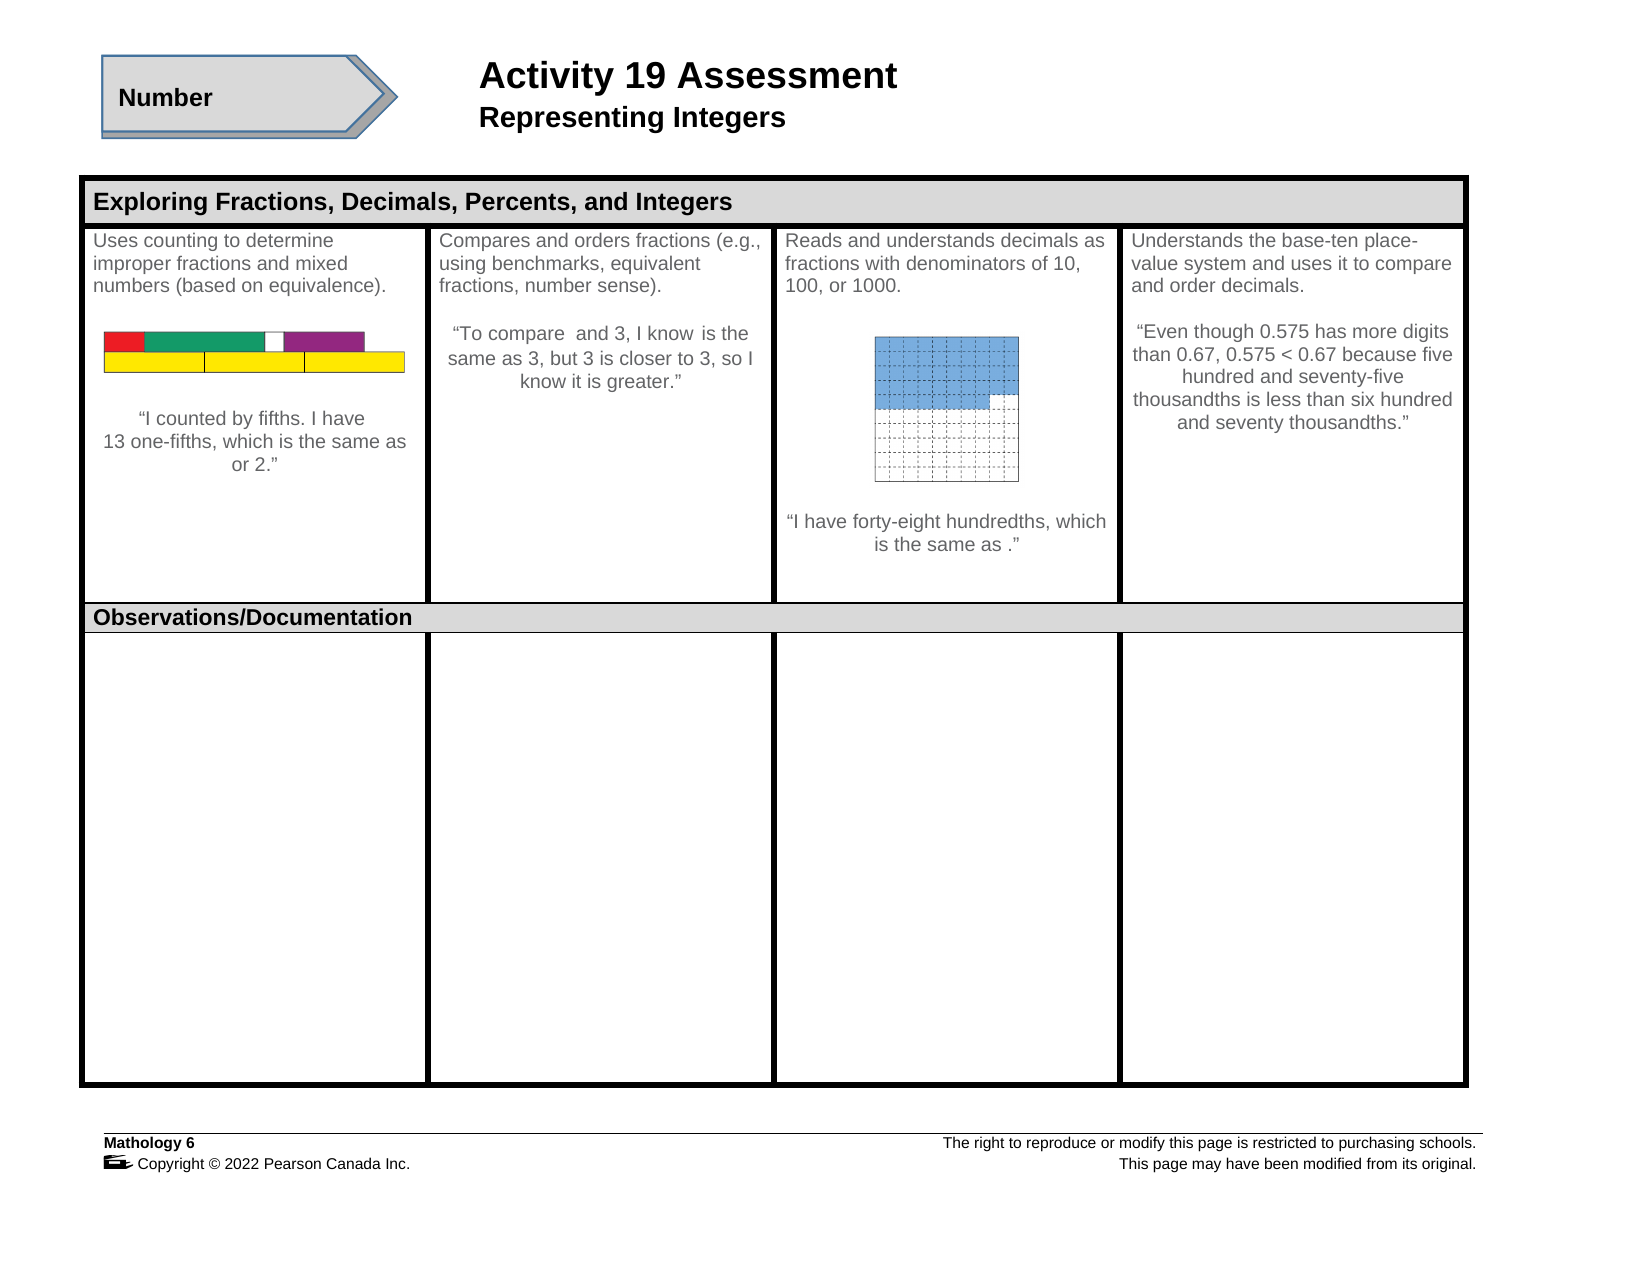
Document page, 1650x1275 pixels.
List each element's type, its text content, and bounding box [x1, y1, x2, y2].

table_cell [431, 633, 771, 1082]
picture [868, 331, 1025, 488]
table_cell Understands the base-ten place-value system and uses it to compare and order decimals. “Even though 0.575 has more digits than 0.67, 0.575 < 0.67 because five hundred and seventy-five thousandths is less than six hundred and seventy thousandths.” [1123, 229, 1463, 602]
table_cell Compares and orders fractions (e.g., using benchmarks, equivalent fractions, number sense). “To compare and 3, I know is the same as 3, but 3 is closer to 3, so I know it is greater.” [431, 229, 771, 602]
picture [92, 319, 416, 385]
table_cell [777, 633, 1117, 1082]
table_cell Uses counting to determine improper fractions and mixed numbers (based on equivalence). “I counted by fifths. I have 13 one-fifths, which is the same as or 2.” [85, 229, 425, 602]
table_cell [1123, 633, 1463, 1082]
picture [103, 1155, 134, 1169]
table_cell Observations/Documentation [85, 604, 1463, 632]
table_cell Reads and understands decimals as fractions with denominators of 10, 100, or 1000. “I have forty-eight hundredths, which is the same as .” [777, 229, 1117, 602]
table_header Exploring Fractions, Decimals, Percents, and Integers [85, 181, 1463, 223]
table_cell [85, 633, 425, 1082]
